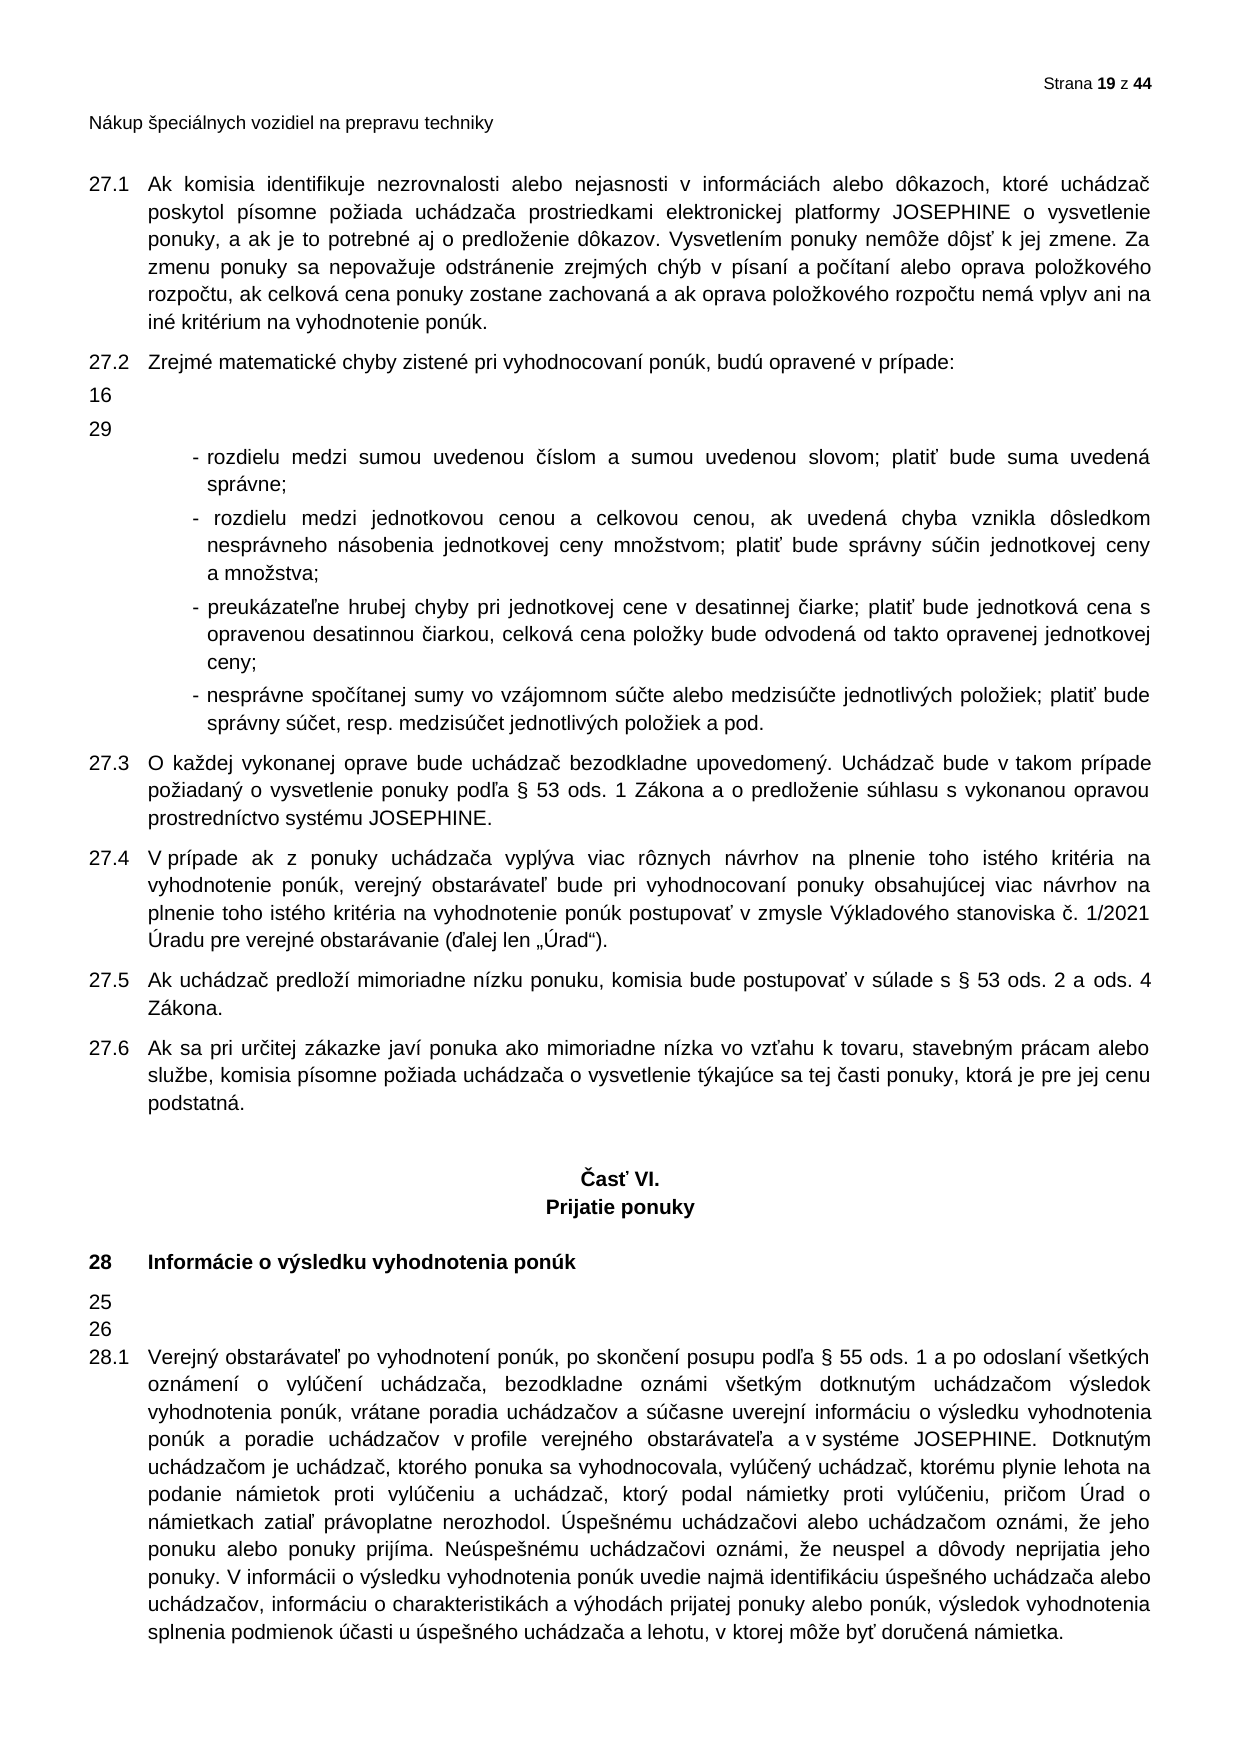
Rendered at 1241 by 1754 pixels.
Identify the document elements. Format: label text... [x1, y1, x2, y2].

list Ak sa pri určitej zákazke javí ponuka ako mimoriadne nízka vo vzťahu k tovaru, stavebným prácam alebo službe, komisia písomne požiada uchádzača o vysvetlenie týkajúce sa tej časti ponuky, ktorá je pre jej cenu podstatná. [89, 1036, 1152, 1115]
text 27.1 Ak komisia identifikuje nezrovnalosti alebo nejasnosti v informáciách alebo dôkazoch, ktoré uchádzač poskytol písomne požiada uchádzača prostriedkami elektronickej platformy JOSEPHINE o vysvetlenie ponuky, a ak je to potrebné aj o predloženie dôkazov. Vysvetlením ponuky nemôže dôjsť k jej zmene. Za zmenu ponuky sa nepovažuje odstránenie zrejmých chýb v písaní a počítaní alebo oprava položkového rozpočtu, ak celková cena ponuky zostane zachovaná a ak oprava položkového rozpočtu nemá vplyv ani na iné kritérium na vyhodnotenie ponúk. [89, 172, 1152, 333]
list Ak uchádzač predloží mimoriadne nízku ponuku, komisia bude postupovať v súlade s § 53 ods. 2 a ods. 4 Zákona. [89, 968, 1152, 1020]
list Verejný obstarávateľ po vyhodnotení ponúk, po skončení posupu podľa § 55 ods. 1 a po odoslaní všetkých oznámení o vylúčení uchádzača, bezodkladne oznámi všetkým dotknutým uchádzačom výsledok vyhodnotenia ponúk, vrátane poradia uchádzačov a súčasne uverejní informáciu o výsledku vyhodnotenia ponúk a poradie uchádzačov v profile verejného obstarávateľa a v systéme JOSEPHINE. Dotknutým uchádzačom je uchádzač, ktorého ponuka sa vyhodnocovala, vylúčený uchádzač, ktorému plynie lehota na podanie námietok proti vylúčeniu a uchádzač, ktorý podal námietky proti vylúčeniu, pričom Úrad o námietkach zatiaľ právoplatne nerozhodol. Úspešnému uchádzačovi alebo uchádzačom oznámi, že jeho ponuku alebo ponuky prijíma. Neúspešnému uchádzačovi oznámi, že neuspel a dôvody neprijatia jeho ponuky. V informácii o výsledku vyhodnotenia ponúk uvedie najmä identifikáciu úspešného uchádzača alebo uchádzačov, informáciu o charakteristikách a výhodách prijatej ponuky alebo ponúk, výsledok vyhodnotenia splnenia podmienok účasti u úspešného uchádzača a lehotu, v ktorej môže byť doručená námietka. [89, 1345, 1152, 1644]
list V prípade ak z ponuky uchádzača vyplýva viac rôznych návrhov na plnenie toho istého kritéria na vyhodnotenie ponúk, verejný obstarávateľ bude pri vyhodnocovaní ponuky obsahujúcej viac návrhov na plnenie toho istého kritéria na vyhodnotenie ponúk postupovať v zmysle Výkladového stanoviska č. 1/2021 Úradu pre verejné obstarávanie (ďalej len „Úrad“). [89, 846, 1152, 952]
subtitle Prijatie ponuky [89, 1195, 1152, 1219]
text - rozdielu medzi jednotkovou cenou a celkovou cenou, ak uvedená chyba vznikla dôsledkom nesprávneho násobenia jednotkovej ceny množstvom; platiť bude správny súčin jednotkovej ceny a množstva; [192, 506, 1152, 585]
subtitle Informácie o výsledku vyhodnotenia ponúk [89, 1250, 1152, 1274]
subtitle Časť VI. [89, 1167, 1152, 1191]
list rozdielu medzi sumou uvedenou číslom a sumou uvedenou slovom; platiť bude suma uvedená správne; [192, 444, 1152, 496]
list Zrejmé matematické chyby zistené pri vyhodnocovaní ponúk, budú opravené v prípade: [89, 349, 1152, 373]
text - nesprávne spočítanej sumy vo vzájomnom súčte alebo medzisúčte jednotlivých položiek; platiť bude správny súčet, resp. medzisúčet jednotlivých položiek a pod. [192, 683, 1152, 735]
list O každej vykonanej oprave bude uchádzač bezodkladne upovedomený. Uchádzač bude v takom prípade požiadaný o vysvetlenie ponuky podľa § 53 ods. 1 Zákona a o predloženie súhlasu s vykonanou opravou prostredníctvo systému JOSEPHINE. [89, 751, 1152, 830]
text - preukázateľne hrubej chyby pri jednotkovej cene v desatinnej čiarke; platiť bude jednotková cena s opravenou desatinnou čiarkou, celková cena položky bude odvodená od takto opravenej jednotkovej ceny; [192, 594, 1152, 673]
